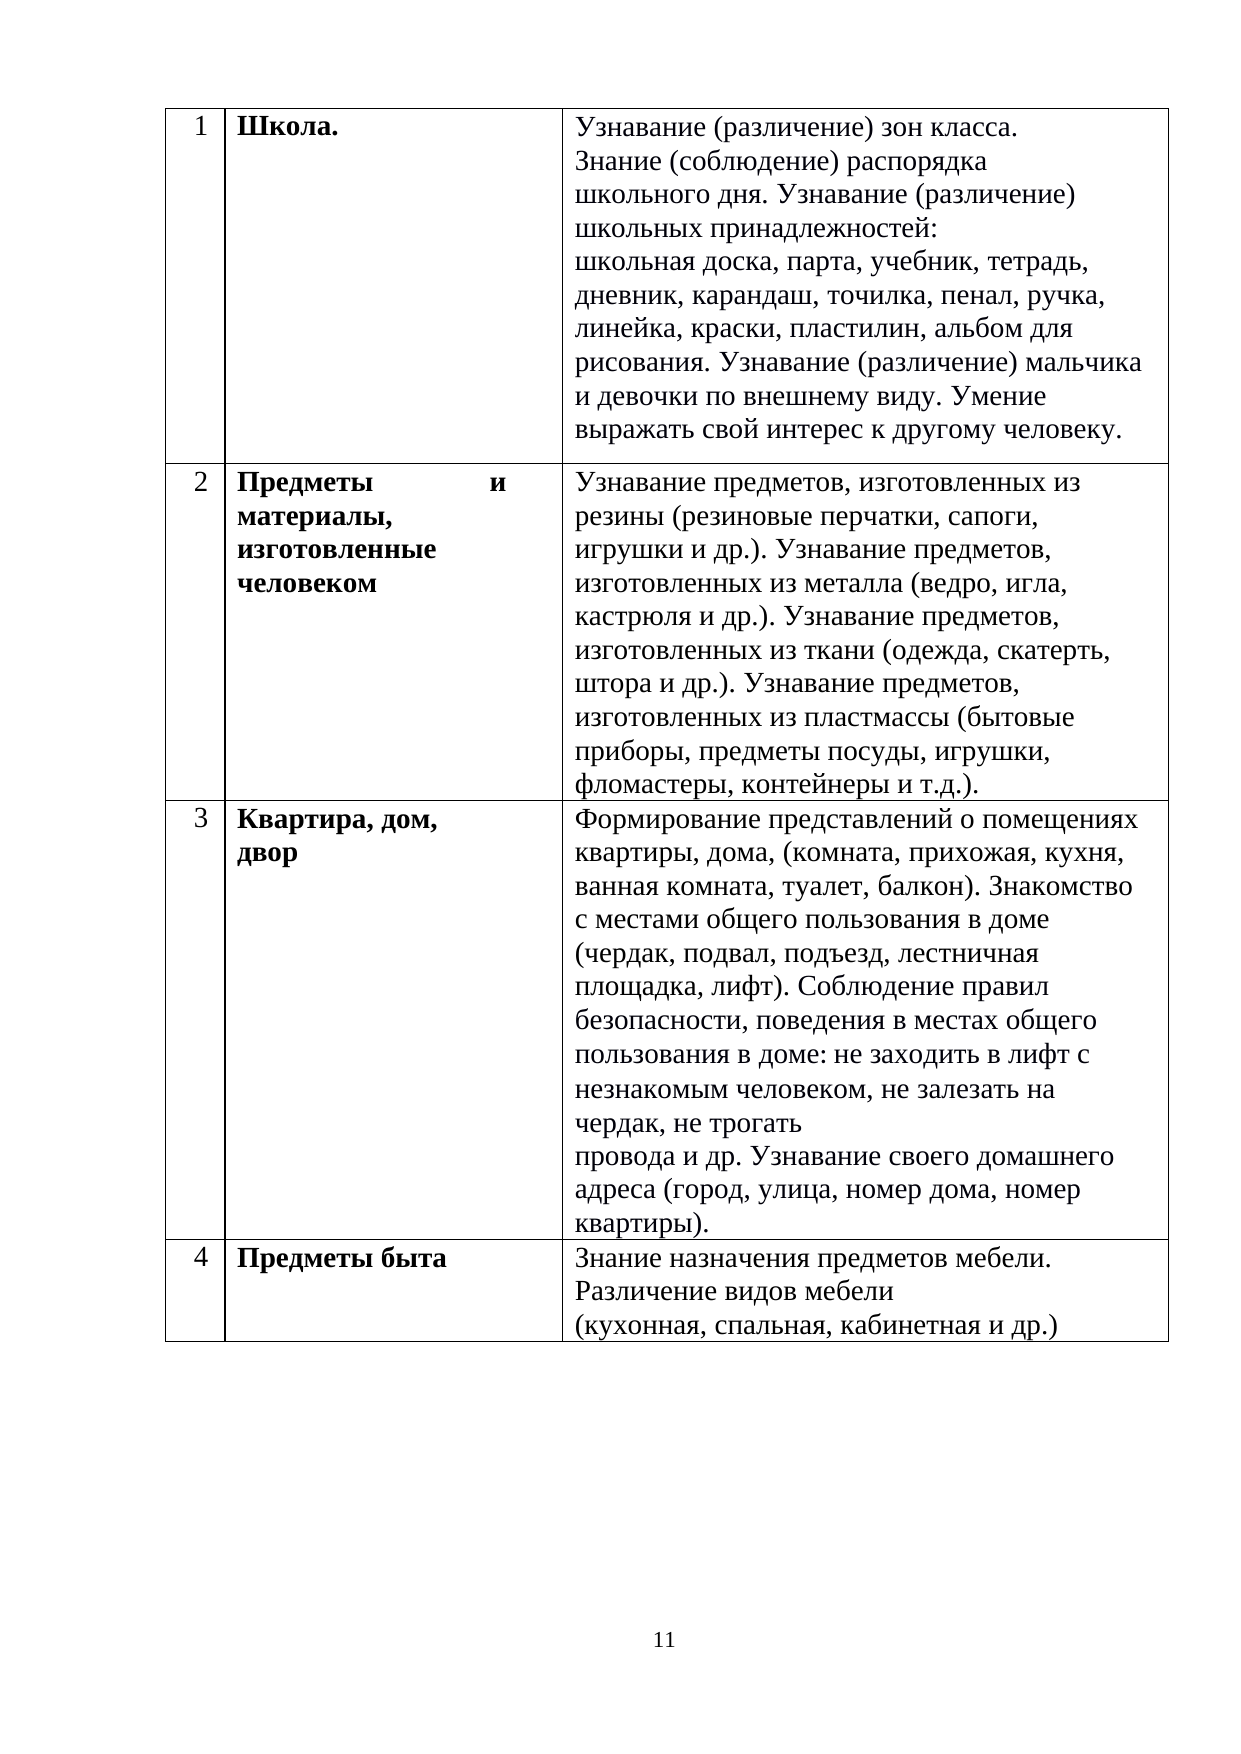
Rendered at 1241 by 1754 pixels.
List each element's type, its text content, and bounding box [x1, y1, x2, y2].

table_cell 4 [166, 1240, 224, 1341]
table_header 1 [166, 109, 224, 463]
table_header Школа. [226, 109, 562, 463]
table_cell Предметы быта [226, 1240, 562, 1341]
table_cell 2 [166, 464, 224, 800]
table_cell Знание назначения предметов мебели. Различение видов мебели (кухонная, спальная, кабинетная и др.) [563, 1240, 1168, 1341]
table_cell Квартира, дом, двор [226, 801, 562, 1239]
table_cell Узнавание предметов, изготовленных из резины (резиновые перчатки, сапоги, игрушки и др.). Узнавание предметов, изготовленных из металла (ведро, игла, кастрюля и др.). Узнавание предметов, изготовленных из ткани (одежда, скатерть, штора и др.). Узнавание предметов, изготовленных из пластмассы (бытовые приборы, предметы посуды, игрушки, фломастеры, контейнеры и т.д.). [563, 464, 1168, 800]
table_cell Предметы и материалы, изготовленные человеком [226, 464, 562, 800]
table_header Узнавание (различение) зон класса. Знание (соблюдение) распорядка школьного дня. Узнавание (различение) школьных принадлежностей: школьная доска, парта, учебник, тетрадь, дневник, карандаш, точилка, пенал, ручка, линейка, краски, пластилин, альбом для рисования. Узнавание (различение) мальчика и девочки по внешнему виду. Умение выражать свой интерес к другому человеку. [563, 109, 1168, 463]
table_cell 3 [166, 801, 224, 1239]
table_cell Формирование представлений о помещениях квартиры, дома, (комната, прихожая, кухня, ванная комната, туалет, балкон). Знакомство с местами общего пользования в доме (чердак, подвал, подъезд, лестничная площадка, лифт). Соблюдение правил безопасности, поведения в местах общего пользования в доме: не заходить в лифт с незнакомым человеком, не залезать на чердак, не трогать провода и др. Узнавание своего домашнего адреса (город, улица, номер дома, номер квартиры). [563, 801, 1168, 1239]
